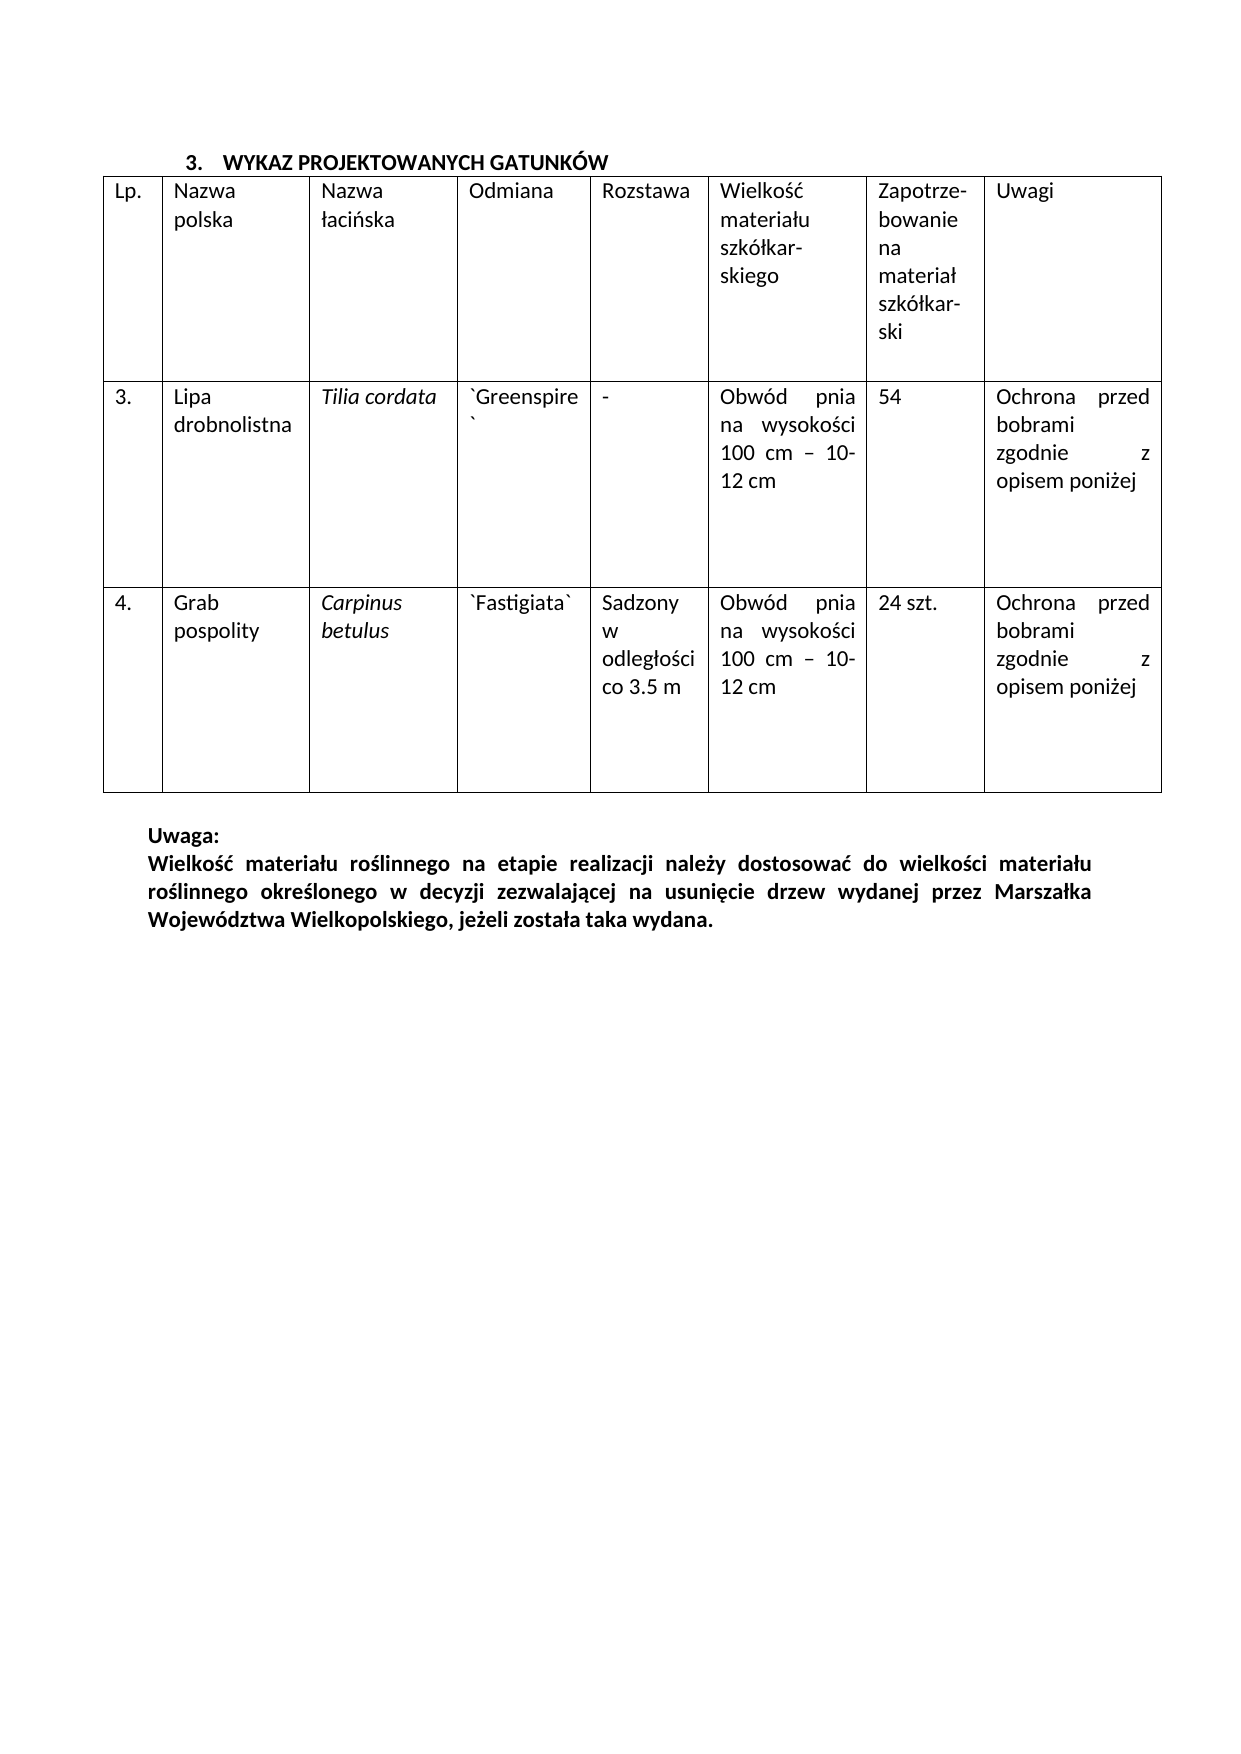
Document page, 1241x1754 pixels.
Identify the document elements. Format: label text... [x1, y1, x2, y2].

table_cell Ochrona przed bobrami zgodnie z opisem poniżej [985, 382, 1161, 587]
table_header Lp. [104, 177, 162, 381]
table_header Zapotrze-bowanie na materiał szkółkar-ski [867, 177, 984, 381]
table_header Nazwa polska [163, 177, 309, 381]
table_header Wielkość materiału szkółkar-skiego [709, 177, 866, 381]
table_cell Grab pospolity [163, 588, 309, 792]
table_cell Obwód pnia na wysokości 100 cm – 10-12 cm [709, 382, 866, 587]
table_cell 54 [867, 382, 984, 587]
table_cell Ochrona przed bobrami zgodnie z opisem poniżej [985, 588, 1161, 792]
text Uwaga: [148, 821, 1093, 849]
text Wielkość materiału roślinnego na etapie realizacji należy dostosować do wielkości materiału roślinnego określonego w decyzji zezwalającej na usunięcie drzew wydanej przez Marszałka Województwa Wielkopolskiego, jeżeli została taka wydana. [148, 849, 1093, 933]
table_header Odmiana [458, 177, 590, 381]
table_cell `Fastigiata` [458, 588, 590, 792]
table_cell Carpinus betulus [310, 588, 457, 792]
table_header Rozstawa [591, 177, 708, 381]
table_cell 3. [104, 382, 162, 587]
table_cell Tilia cordata [310, 382, 457, 587]
table_header Uwagi [985, 177, 1161, 381]
table_cell `Greenspire` [458, 382, 590, 587]
table_cell Obwód pnia na wysokości 100 cm – 10-12 cm [709, 588, 866, 792]
table_cell 4. [104, 588, 162, 792]
table_cell - [591, 382, 708, 587]
table_cell 24 szt. [867, 588, 984, 792]
table_cell Lipa drobnolistna [163, 382, 309, 587]
table_cell Sadzony w odległości co 3.5 m [591, 588, 708, 792]
table_header Nazwa łacińska [310, 177, 457, 381]
list WYKAZ PROJEKTOWANYCH GATUNKÓW [185, 148, 1093, 176]
